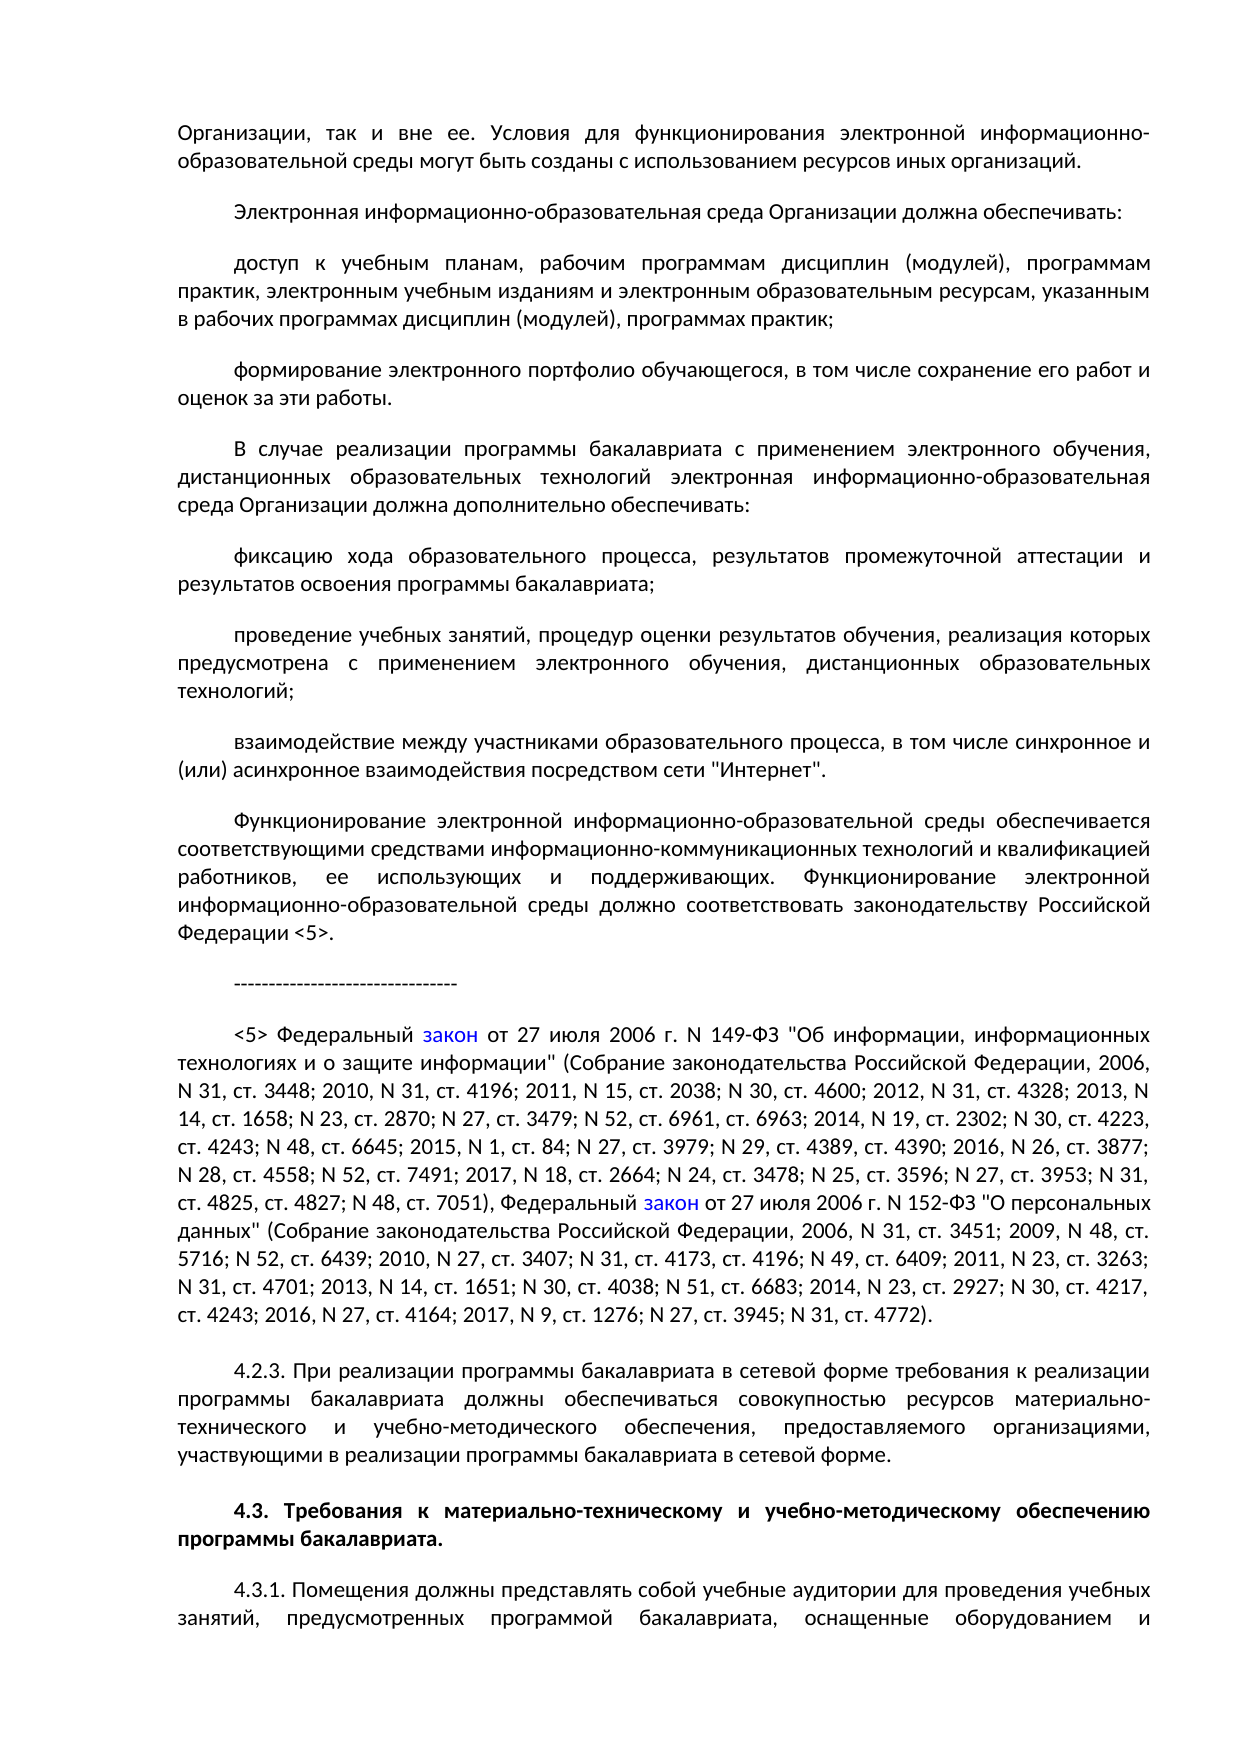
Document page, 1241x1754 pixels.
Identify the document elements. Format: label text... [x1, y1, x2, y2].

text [177, 118, 1152, 174]
text проведение учебных занятий, процедур оценки результатов обучения, реализация которых предусмотрена с применением электронного обучения, дистанционных образовательных технологий; [177, 620, 1152, 704]
text 4.2.3. При реализации программы бакалавриата в сетевой форме требования к реализации программы бакалавриата должны обеспечиваться совокупностью ресурсов материально-технического и учебно-методического обеспечения, предоставляемого организациями, участвующими в реализации программы бакалавриата в сетевой форме. [177, 1356, 1152, 1468]
text -------------------------------- [177, 969, 1152, 997]
text фиксацию хода образовательного процесса, результатов промежуточной аттестации и результатов освоения программы бакалавриата; [177, 541, 1152, 597]
text формирование электронного портфолио обучающегося, в том числе сохранение его работ и оценок за эти работы. [177, 355, 1152, 411]
text взаимодействие между участниками образовательного процесса, в том числе синхронное и (или) асинхронное взаимодействия посредством сети "Интернет". [177, 727, 1152, 783]
text доступ к учебным планам, рабочим программам дисциплин (модулей), программам практик, электронным учебным изданиям и электронным образовательным ресурсам, указанным в рабочих программах дисциплин (модулей), программах практик; [177, 248, 1152, 332]
text Функционирование электронной информационно-образовательной среды обеспечивается соответствующими средствами информационно-коммуникационных технологий и квалификацией работников, ее использующих и поддерживающих. Функционирование электронной информационно-образовательной среды должно соответствовать законодательству Российской Федерации <5>. [177, 806, 1152, 946]
title 4.3. Требования к материально-техническому и учебно-методическому обеспечению программы бакалавриата. [177, 1496, 1152, 1552]
text <5> Федеральный закон от 27 июля 2006 г. N 149-ФЗ "Об информации, информационных технологиях и о защите информации" (Собрание законодательства Российской Федерации, 2006, N 31, ст. 3448; 2010, N 31, ст. 4196; 2011, N 15, ст. 2038; N 30, ст. 4600; 2012, N 31, ст. 4328; 2013, N 14, ст. 1658; N 23, ст. 2870; N 27, ст. 3479; N 52, ст. 6961, ст. 6963; 2014, N 19, ст. 2302; N 30, ст. 4223, ст. 4243; N 48, ст. 6645; 2015, N 1, ст. 84; N 27, ст. 3979; N 29, ст. 4389, ст. 4390; 2016, N 26, ст. 3877; N 28, ст. 4558; N 52, ст. 7491; 2017, N 18, ст. 2664; N 24, ст. 3478; N 25, ст. 3596; N 27, ст. 3953; N 31, ст. 4825, ст. 4827; N 48, ст. 7051), Федеральный закон от 27 июля 2006 г. N 152-ФЗ "О персональных данных" (Собрание законодательства Российской Федерации, 2006, N 31, ст. 3451; 2009, N 48, ст. 5716; N 52, ст. 6439; 2010, N 27, ст. 3407; N 31, ст. 4173, ст. 4196; N 49, ст. 6409; 2011, N 23, ст. 3263; N 31, ст. 4701; 2013, N 14, ст. 1651; N 30, ст. 4038; N 51, ст. 6683; 2014, N 23, ст. 2927; N 30, ст. 4217, ст. 4243; 2016, N 27, ст. 4164; 2017, N 9, ст. 1276; N 27, ст. 3945; N 31, ст. 4772). [177, 1020, 1152, 1328]
text В случае реализации программы бакалавриата с применением электронного обучения, дистанционных образовательных технологий электронная информационно-образовательная среда Организации должна дополнительно обеспечивать: [177, 434, 1152, 518]
text Электронная информационно-образовательная среда Организации должна обеспечивать: [177, 197, 1152, 225]
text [177, 1575, 1152, 1631]
